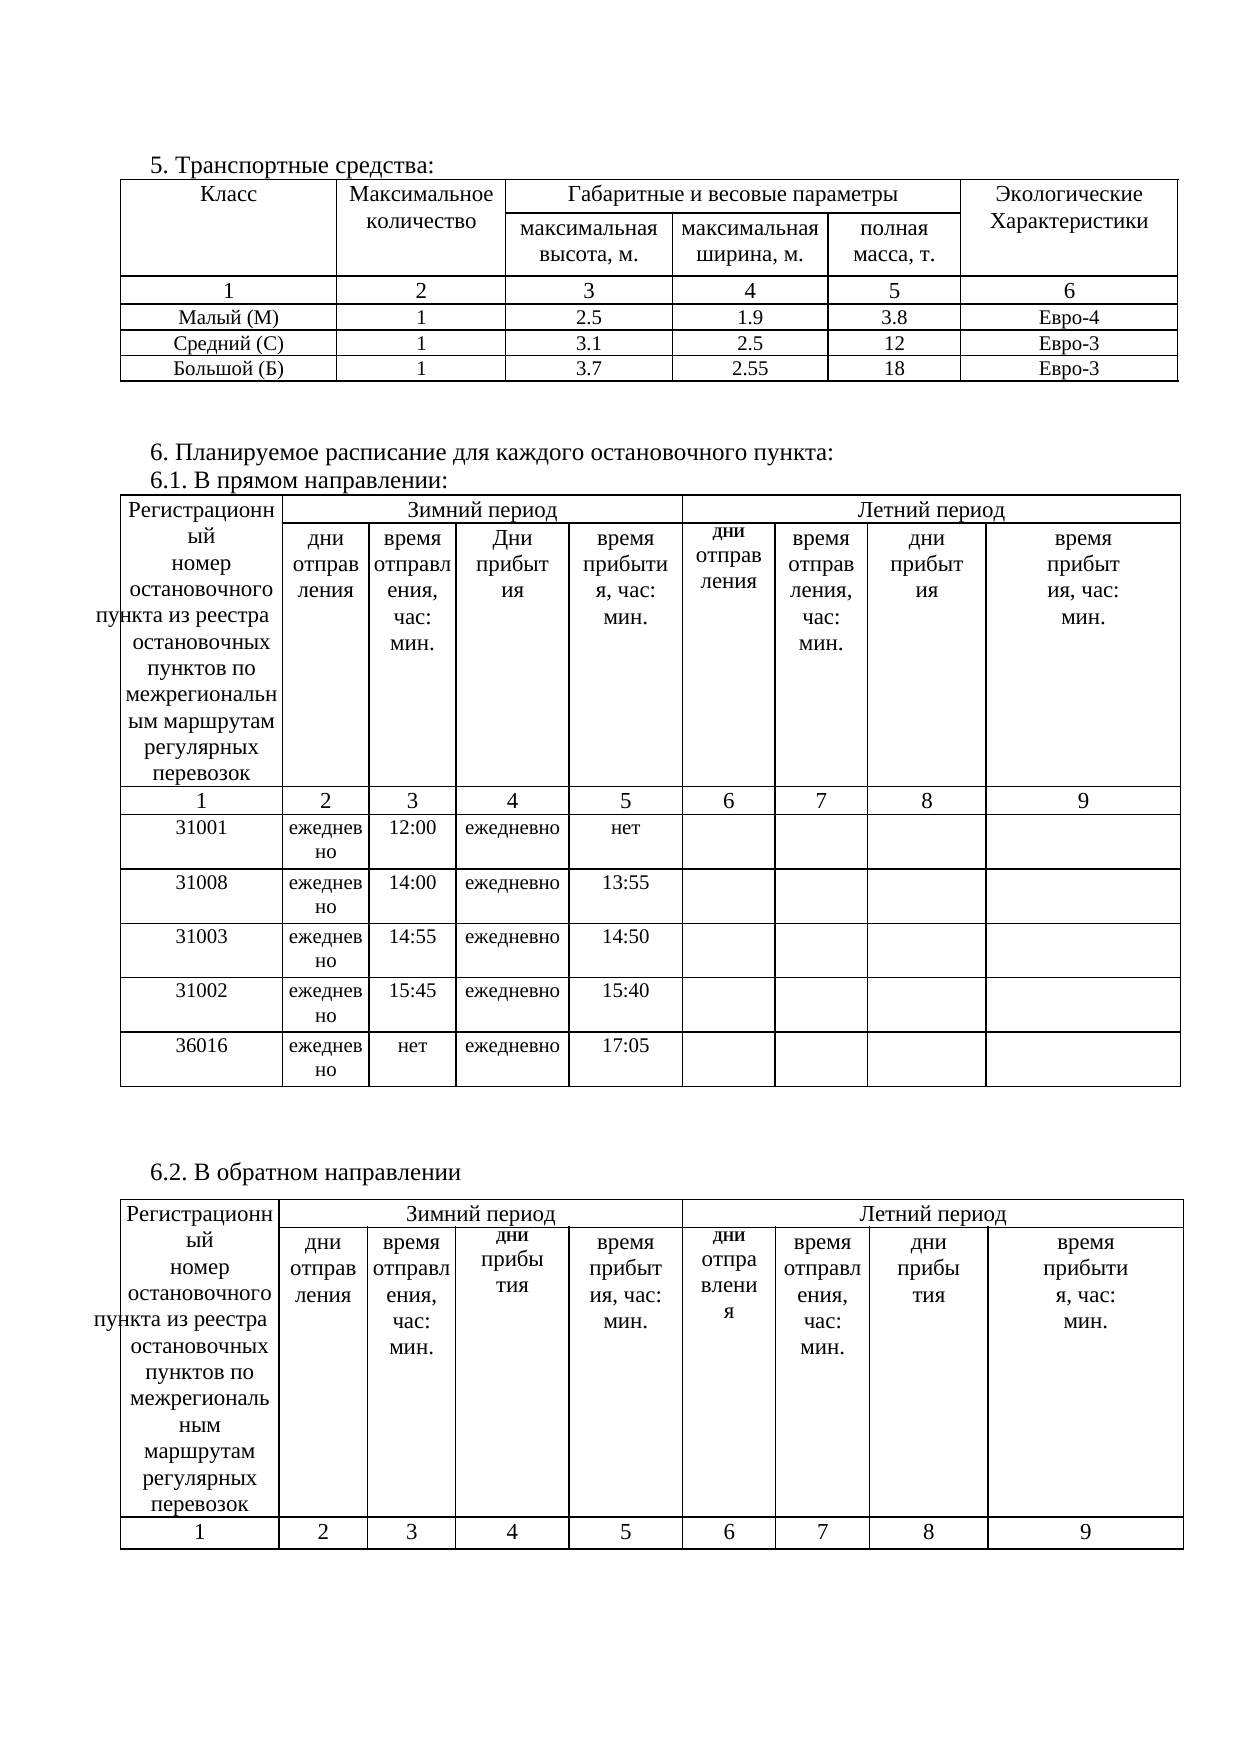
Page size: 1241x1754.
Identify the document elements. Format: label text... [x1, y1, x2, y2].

table_cell полная масса, т. [829, 214, 960, 275]
table_header Класс [121, 180, 336, 275]
table_cell [987, 978, 1180, 1031]
table_cell 31008 [121, 870, 282, 922]
table_cell 6 [961, 277, 1177, 303]
table_cell [868, 1033, 985, 1086]
table_cell [987, 924, 1180, 977]
table_cell дни прибы тия [870, 1228, 987, 1516]
table_cell ежедневно [457, 1033, 568, 1086]
table_cell [683, 1033, 774, 1086]
table_cell максимальная ширина, м. [673, 214, 827, 275]
table_cell ежедневно [283, 870, 368, 922]
table_cell 17:05 [570, 1033, 682, 1086]
table_cell [776, 1033, 867, 1086]
text 6.2. В обратном направлении [150, 1157, 1090, 1186]
table_cell 15:40 [570, 978, 682, 1031]
table_cell ежедневно [457, 978, 568, 1031]
table_cell время прибыти я, час: мин. [989, 1228, 1183, 1516]
table_cell 3.8 [829, 305, 960, 329]
table_cell 2.5 [506, 305, 672, 329]
table_cell [868, 870, 985, 922]
table_header Летний период [683, 1200, 1183, 1226]
table_cell Дни прибыт ия [457, 524, 568, 786]
table_cell 4 [673, 277, 827, 303]
table_cell ежедневно [283, 815, 368, 868]
table_cell Евро-3 [961, 356, 1177, 380]
table_cell время отправл ения, час: мин. [776, 1228, 869, 1516]
table_cell Евро-3 [961, 331, 1177, 354]
table_header Габаритные и весовые параметры [506, 180, 960, 212]
table_cell 31001 [121, 815, 282, 868]
table_cell 5 [570, 1518, 682, 1548]
text 6. Планируемое расписание для каждого остановочного пункта: [150, 437, 1090, 466]
table_cell ежедневно [457, 815, 568, 868]
table_cell [683, 924, 774, 977]
table_cell ежедневно [283, 978, 368, 1031]
table_cell 12 [829, 331, 960, 354]
table_cell 2 [283, 787, 368, 814]
table_cell 13:55 [570, 870, 682, 922]
table_cell Большой (Б) [121, 356, 336, 380]
table_cell 1 [337, 305, 505, 329]
table_cell 18 [829, 356, 960, 380]
table_cell 1 [121, 1518, 278, 1548]
table_cell ежедневно [457, 924, 568, 977]
table_cell 7 [776, 1518, 869, 1548]
table_cell ежедневно [283, 1033, 368, 1086]
table_cell 3 [368, 1518, 455, 1548]
table_cell 9 [987, 787, 1180, 814]
table_cell 3.1 [506, 331, 672, 354]
table_cell [987, 815, 1180, 868]
table_cell 6 [683, 787, 774, 814]
table_cell время прибыти я, час: мин. [570, 524, 682, 786]
table_cell время отправл ения, час: мин. [370, 524, 455, 786]
table_cell 8 [868, 787, 985, 814]
table_cell 31002 [121, 978, 282, 1031]
table_cell 31003 [121, 924, 282, 977]
table_cell 14:55 [370, 924, 455, 977]
table_cell время отправ ления, час: мин. [776, 524, 867, 786]
table_cell ежедневно [283, 924, 368, 977]
table_cell 4 [457, 787, 568, 814]
table_header Летний период [683, 496, 1180, 522]
table_cell [868, 924, 985, 977]
table_cell 2.5 [673, 331, 827, 354]
table_cell 2.55 [673, 356, 827, 380]
table_cell 7 [776, 787, 867, 814]
table_cell дни отправ ления [283, 524, 368, 786]
table_cell время отправл ения, час: мин. [368, 1228, 455, 1516]
table_cell нет [370, 1033, 455, 1086]
table_cell [683, 815, 774, 868]
table_cell 1 [121, 787, 282, 814]
table_cell 2 [337, 277, 505, 303]
table_cell Малый (М) [121, 305, 336, 329]
table_cell ДНИ отпра влени я [683, 1228, 775, 1516]
table_header Зимний период [280, 1200, 682, 1226]
table_cell [776, 870, 867, 922]
text 5. Транспортные средства: [150, 150, 1090, 179]
table_cell ежедневно [457, 870, 568, 922]
table_cell ДНИ прибы тия [456, 1228, 568, 1516]
table_cell [683, 978, 774, 1031]
text 6.1. В прямом направлении: [150, 466, 1090, 494]
table_cell [987, 870, 1180, 922]
table_cell [776, 924, 867, 977]
table_cell время прибыт ия, час: мин. [987, 524, 1180, 786]
table_cell 12:00 [370, 815, 455, 868]
table_cell 3 [370, 787, 455, 814]
table_cell 9 [989, 1518, 1183, 1548]
table_cell [987, 1033, 1180, 1086]
table_cell нет [570, 815, 682, 868]
table_cell максимальная высота, м. [506, 214, 672, 275]
table_cell время прибыт ия, час: мин. [570, 1228, 682, 1516]
table_header Максимальное количество [337, 180, 505, 275]
table_cell [868, 978, 985, 1031]
table_cell [776, 978, 867, 1031]
table_cell дни прибыт ия [868, 524, 985, 786]
table_cell 3.7 [506, 356, 672, 380]
table_header Экологические Характеристики [961, 180, 1177, 275]
table_cell дни отправ ления [280, 1228, 367, 1516]
table_cell 6 [683, 1518, 775, 1548]
table_cell 1 [337, 331, 505, 354]
table_header Регистрационный номер остановочного пункта из реестра остановочных пунктов по межрегиональным маршрутам регулярных перевозок [121, 496, 282, 786]
table_cell [683, 870, 774, 922]
table_cell 3 [506, 277, 672, 303]
table_cell [776, 815, 867, 868]
table_cell 1.9 [673, 305, 827, 329]
table_cell 14:00 [370, 870, 455, 922]
table_cell 1 [337, 356, 505, 380]
table_cell [868, 815, 985, 868]
table_cell 8 [870, 1518, 987, 1548]
table_cell 5 [570, 787, 682, 814]
table_cell ДНИ отправ ления [683, 524, 774, 786]
table_cell 15:45 [370, 978, 455, 1031]
table_cell 4 [456, 1518, 568, 1548]
table_header Зимний период [283, 496, 682, 522]
table_cell 1 [121, 277, 336, 303]
table_cell 5 [829, 277, 960, 303]
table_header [121, 1200, 278, 1516]
table_cell 14:50 [570, 924, 682, 977]
table_cell Средний (С) [121, 331, 336, 354]
table_cell 36016 [121, 1033, 282, 1086]
table_cell Евро-4 [961, 305, 1177, 329]
table_cell 2 [280, 1518, 367, 1548]
